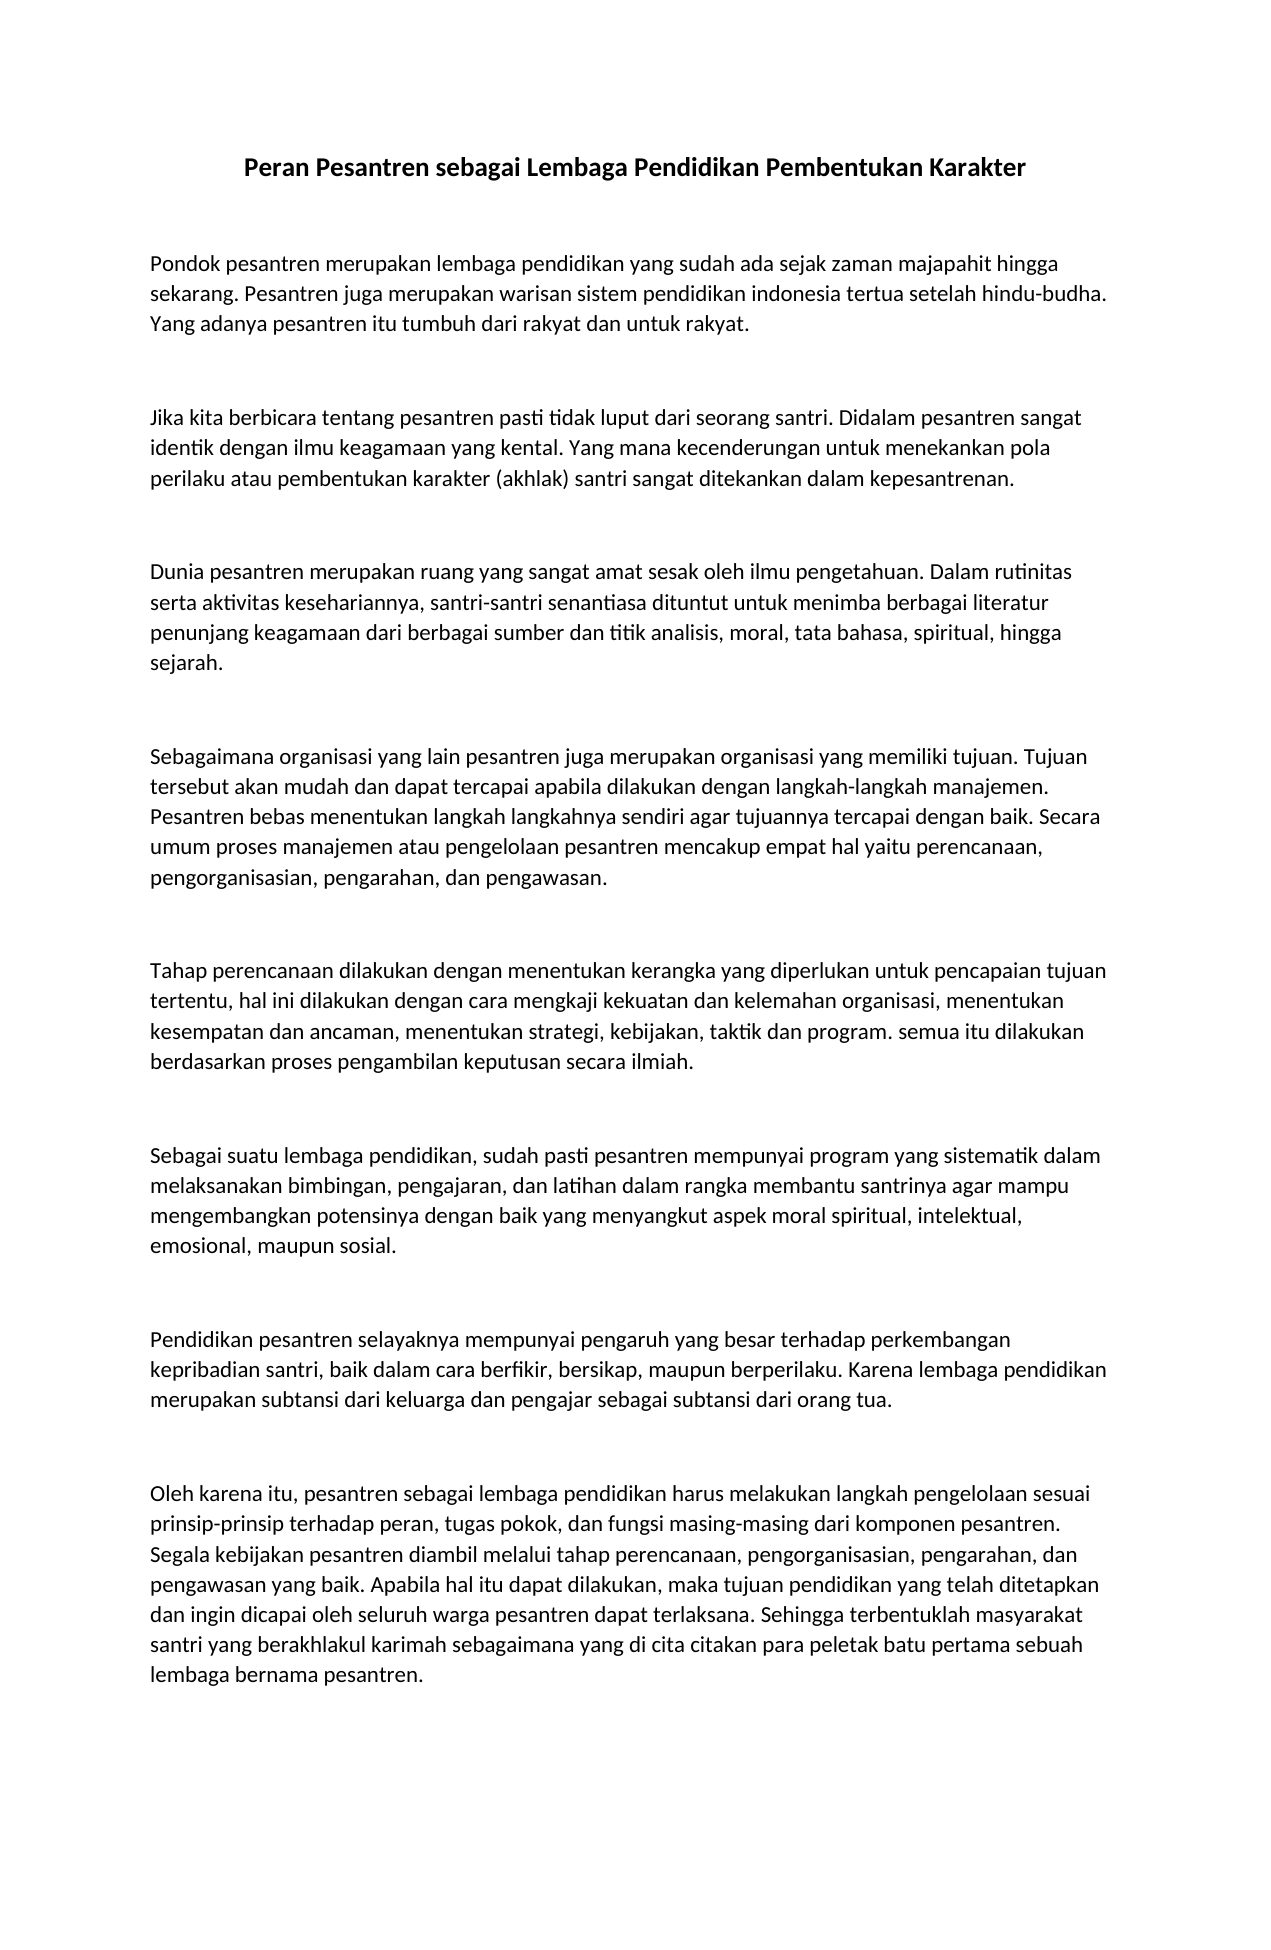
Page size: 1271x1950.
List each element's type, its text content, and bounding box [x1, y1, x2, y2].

text Tahap perencanaan dilakukan dengan menentukan kerangka yang diperlukan untuk pencapaian tujuan tertentu, hal ini dilakukan dengan cara mengkaji kekuatan dan kelemahan organisasi, menentukan kesempatan dan ancaman, menentukan strategi, kebijakan, taktik dan program. semua itu dilakukan berdasarkan proses pengambilan keputusan secara ilmiah. [150, 956, 1121, 1075]
text Oleh karena itu, pesantren sebagai lembaga pendidikan harus melakukan langkah pengelolaan sesuai prinsip-prinsip terhadap peran, tugas pokok, dan fungsi masing-masing dari komponen pesantren. Segala kebijakan pesantren diambil melalui tahap perencanaan, pengorganisasian, pengarahan, dan pengawasan yang baik. Apabila hal itu dapat dilakukan, maka tujuan pendidikan yang telah ditetapkan dan ingin dicapai oleh seluruh warga pesantren dapat terlaksana. Sehingga terbentuklah masyarakat santri yang berakhlakul karimah sebagaimana yang di cita citakan para peletak batu pertama sebuah lembaga bernama pesantren. [150, 1479, 1121, 1689]
text Pondok pesantren merupakan lembaga pendidikan yang sudah ada sejak zaman majapahit hingga sekarang. Pesantren juga merupakan warisan sistem pendidikan indonesia tertua setelah hindu-budha. Yang adanya pesantren itu tumbuh dari rakyat dan untuk rakyat. [150, 249, 1121, 338]
text Pendidikan pesantren selayaknya mempunyai pengaruh yang besar terhadap perkembangan kepribadian santri, baik dalam cara berfikir, bersikap, maupun berperilaku. Karena lembaga pendidikan merupakan subtansi dari keluarga dan pengajar sebagai subtansi dari orang tua. [150, 1325, 1121, 1414]
text Dunia pesantren merupakan ruang yang sangat amat sesak oleh ilmu pengetahuan. Dalam rutinitas serta aktivitas kesehariannya, santri-santri senantiasa dituntut untuk menimba berbagai literatur penunjang keagamaan dari berbagai sumber dan titik analisis, moral, tata bahasa, spiritual, hingga sejarah. [150, 557, 1121, 676]
text Sebagaimana organisasi yang lain pesantren juga merupakan organisasi yang memiliki tujuan. Tujuan tersebut akan mudah dan dapat tercapai apabila dilakukan dengan langkah-langkah manajemen. Pesantren bebas menentukan langkah langkahnya sendiri agar tujuannya tercapai dengan baik. Secara umum proses manajemen atau pengelolaan pesantren mencakup empat hal yaitu perencanaan, pengorganisasian, pengarahan, dan pengawasan. [150, 742, 1121, 891]
text Peran Pesantren sebagai Lembaga Pendidikan Pembentukan Karakter [150, 150, 1121, 183]
text Sebagai suatu lembaga pendidikan, sudah pasti pesantren mempunyai program yang sistematik dalam melaksanakan bimbingan, pengajaran, dan latihan dalam rangka membantu santrinya agar mampu mengembangkan potensinya dengan baik yang menyangkut aspek moral spiritual, intelektual, emosional, maupun sosial. [150, 1141, 1121, 1259]
text Jika kita berbicara tentang pesantren pasti tidak luput dari seorang santri. Didalam pesantren sangat identik dengan ilmu keagamaan yang kental. Yang mana kecenderungan untuk menekankan pola perilaku atau pembentukan karakter (akhlak) santri sangat ditekankan dalam kepesantrenan. [150, 403, 1121, 492]
